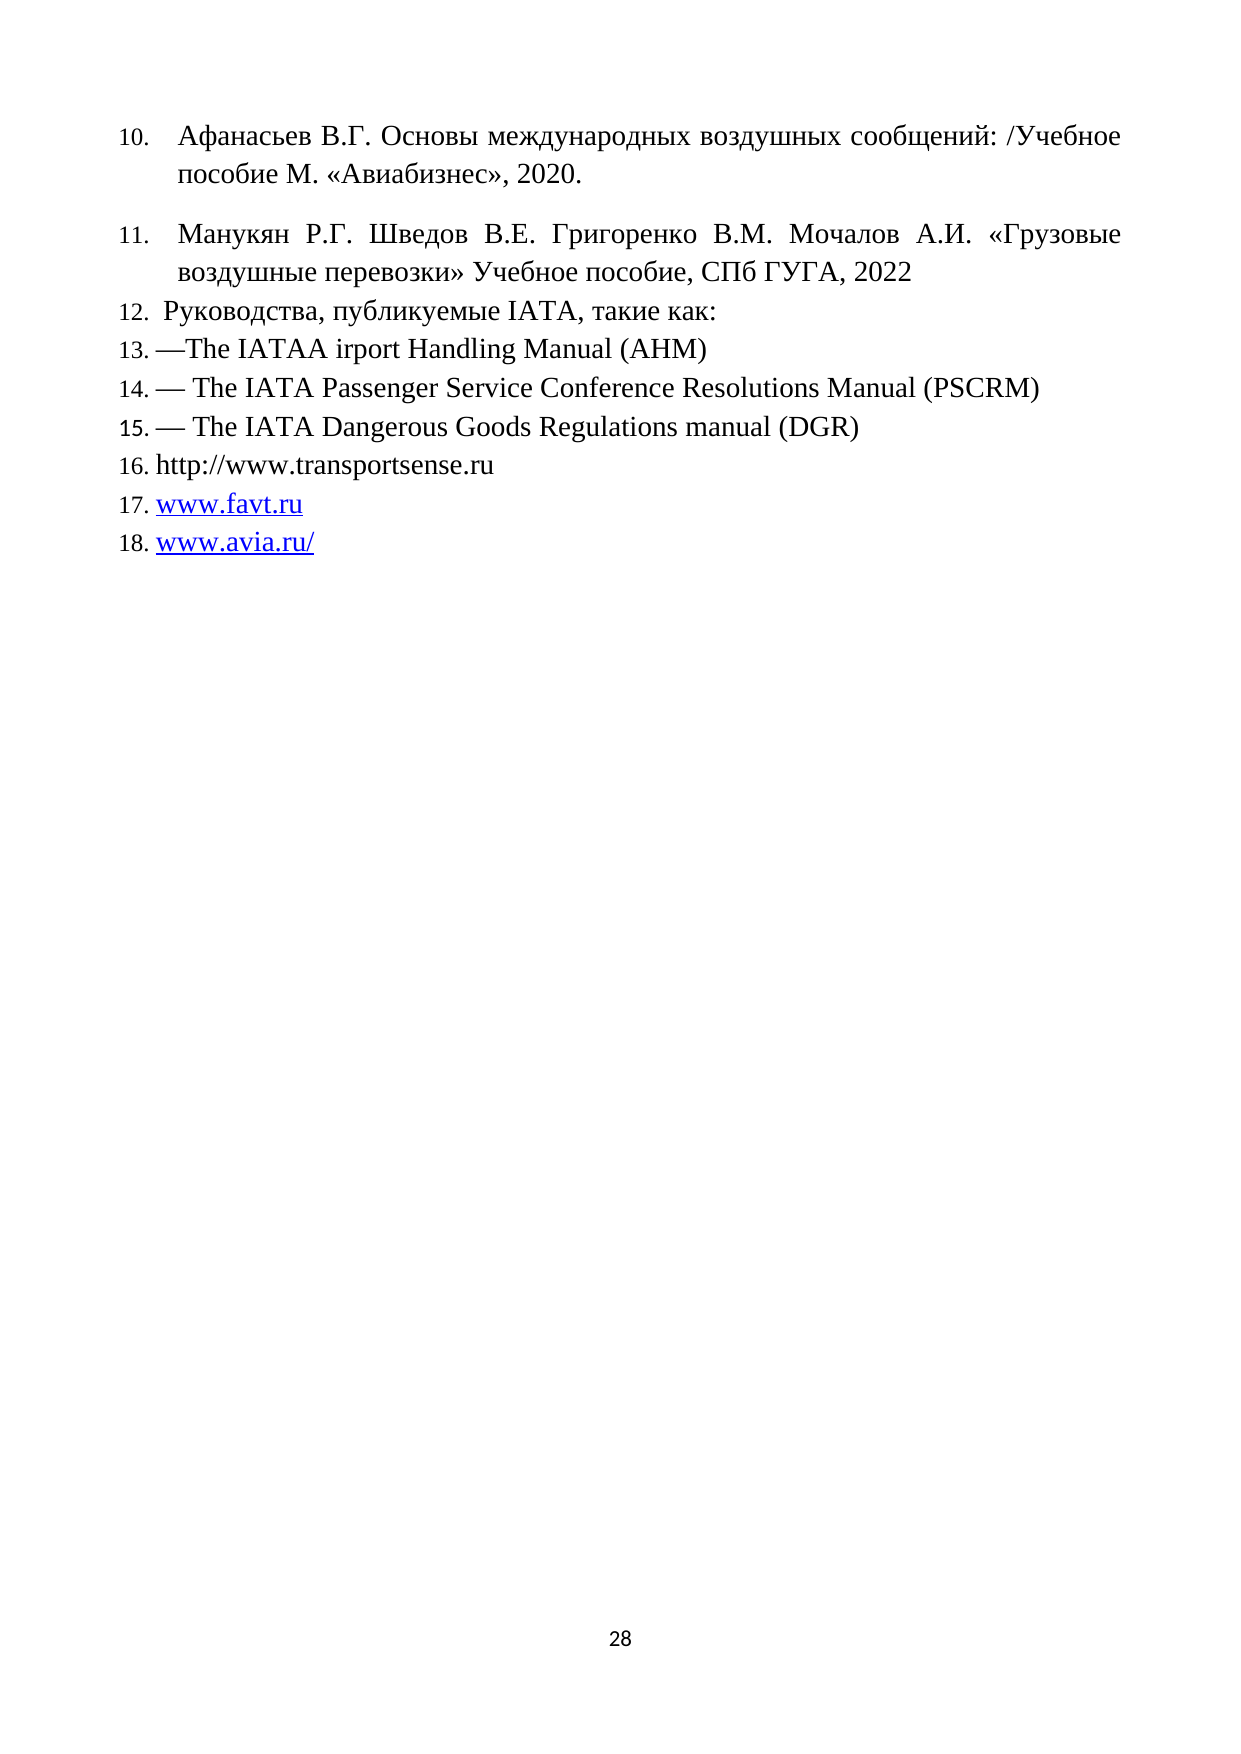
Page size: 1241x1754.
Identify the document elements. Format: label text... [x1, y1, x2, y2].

list —The IATAA irport Handling Manual (AHM) [118, 332, 1122, 365]
list http://www.transportsense.ru [118, 447, 1122, 481]
list Афанасьев В.Г. Основы международных воздушных сообщений: /Учебное пособие М. «Авиабизнес», 2020. [118, 118, 1122, 190]
list — The IATA Dangerous Goods Regulations manual (DGR) [118, 409, 1122, 442]
list www.favt.ru [118, 486, 1122, 519]
list — The IATA Passenger Service Conference Resolutions Manual (PSCRM) [118, 370, 1122, 404]
list Руководства, публикуемые IATA, такие как: [118, 293, 1122, 327]
list Манукян Р.Г. Шведов В.Е. Григоренко В.М. Мочалов А.И. «Грузовые воздушные перевозки» Учебное пособие, СПб ГУГА, 2022 [118, 216, 1122, 288]
list www.avia.ru/ [118, 524, 1122, 558]
